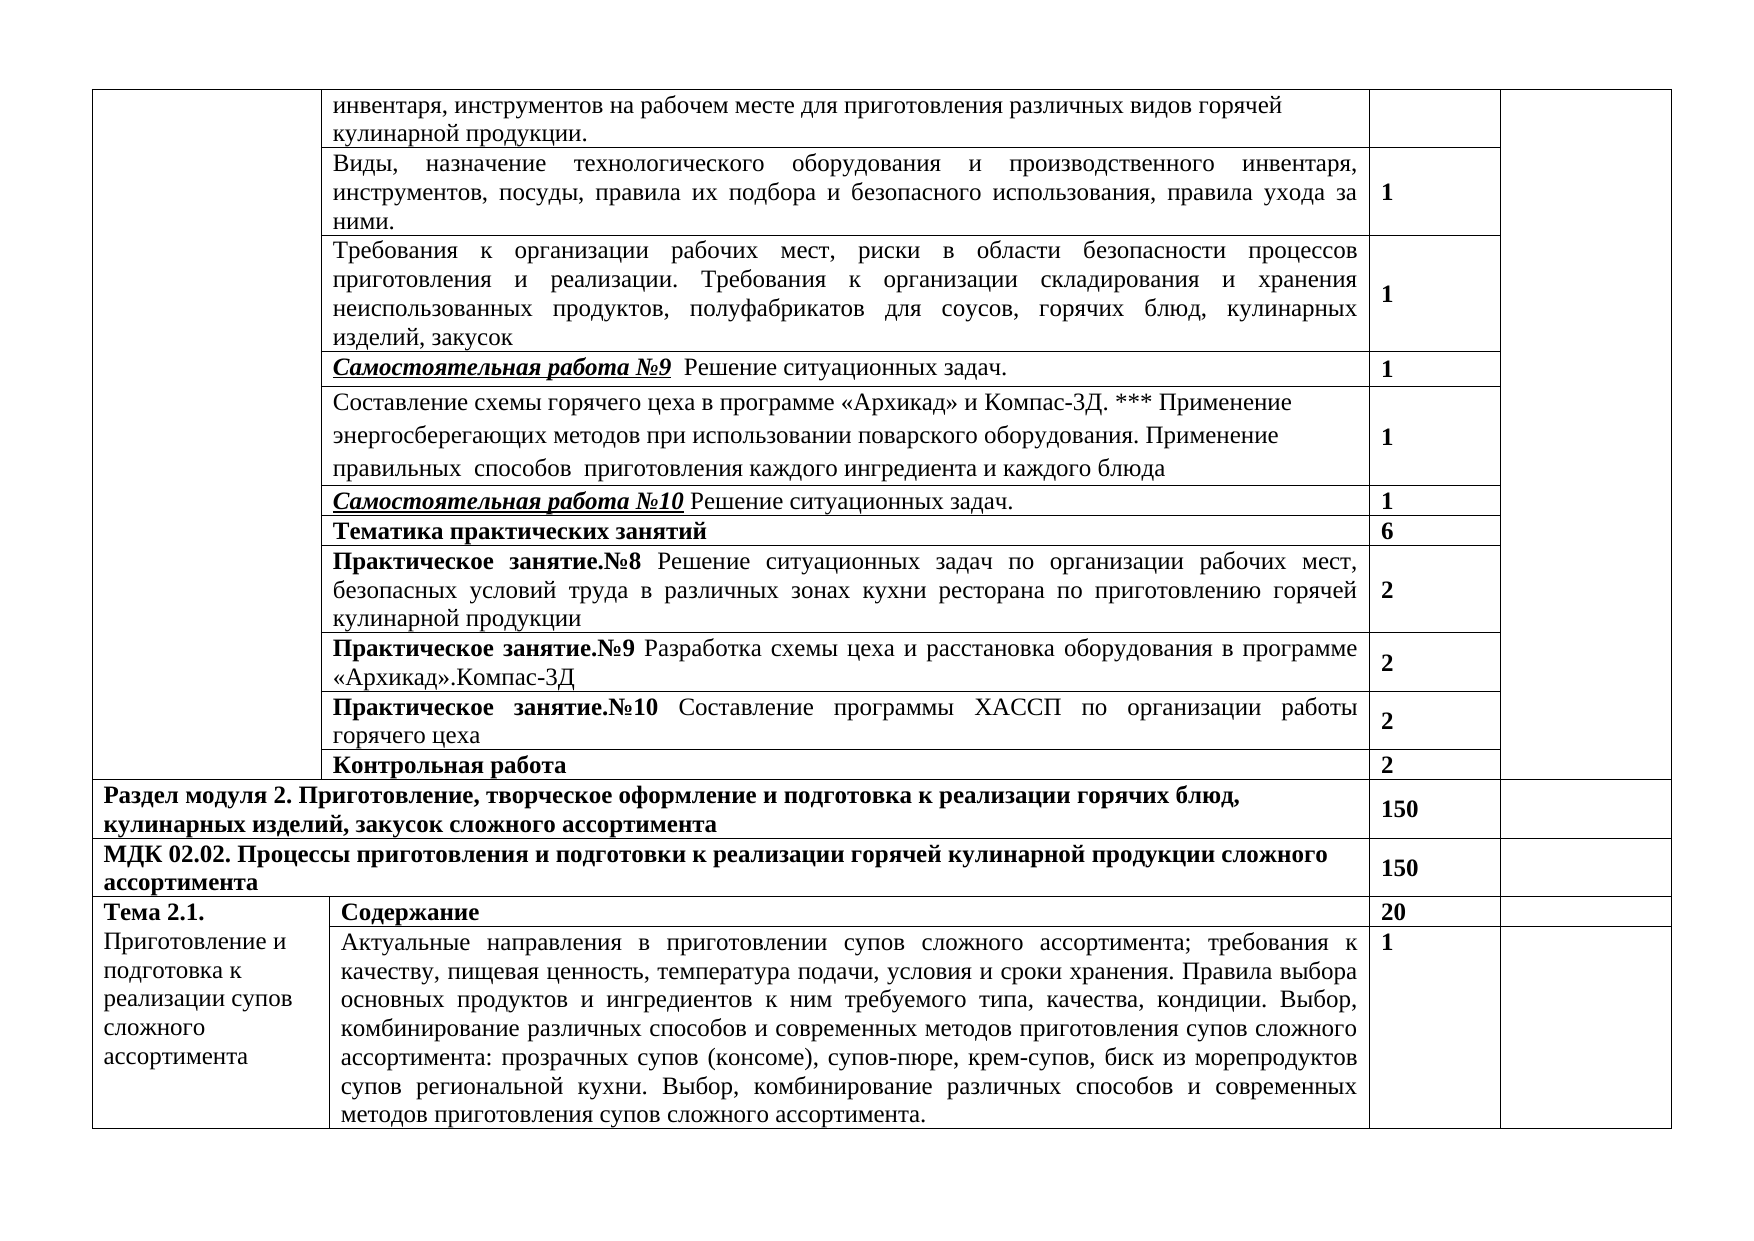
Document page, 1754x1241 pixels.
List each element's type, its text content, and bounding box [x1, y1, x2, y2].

table_cell Самостоятельная работа №9 Решение ситуационных задач. [322, 352, 1369, 386]
table_cell 2 [1370, 750, 1500, 779]
table_cell 6 [1370, 516, 1500, 545]
table_cell 1 [1370, 352, 1500, 386]
table_cell Контрольная работа [322, 750, 1369, 779]
table_cell 1 [1370, 387, 1500, 485]
table_cell 2 [1370, 633, 1500, 691]
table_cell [322, 90, 1369, 147]
table_cell [1501, 780, 1671, 838]
table_cell Актуальные направления в приготовлении супов сложного ассортимента; требования к качеству, пищевая ценность, температура подачи, условия и сроки хранения. Правила выбора основных продуктов и ингредиентов к ним требуемого типа, качества, кондиции. Выбор, комбинирование различных способов и современных методов приготовления супов сложного ассортимента: прозрачных супов (консоме), супов-пюре, крем-супов, биск из морепродуктов супов региональной кухни. Выбор, комбинирование различных способов и современных методов приготовления супов сложного ассортимента. [330, 927, 1369, 1128]
table_cell 150 [1370, 839, 1500, 896]
table_cell 2 [1370, 546, 1500, 632]
table_cell МДК 02.02. Процессы приготовления и подготовки к реализации горячей кулинарной продукции сложного ассортимента [93, 839, 1369, 896]
table_cell Составление схемы горячего цеха в программе «Архикад» и Компас-3Д. *** Применение энергосберегающих методов при использовании поварского оборудования. Применение правильных способов приготовления каждого ингредиента и каждого блюда [322, 387, 1369, 485]
table_cell Содержание [330, 897, 1369, 926]
table_cell 1 [1370, 236, 1500, 351]
table_cell [1501, 897, 1671, 926]
table_cell 2 [1370, 692, 1500, 749]
table_cell Практическое занятие.№8 Решение ситуационных задач по организации рабочих мест, безопасных условий труда в различных зонах кухни ресторана по приготовлению горячей кулинарной продукции [322, 546, 1369, 632]
table_cell 1 [1370, 90, 1500, 147]
table_cell Практическое занятие.№10 Составление программы ХАССП по организации работы горячего цеха [322, 692, 1369, 749]
table_cell Требования к организации рабочих мест, риски в области безопасности процессов приготовления и реализации. Требования к организации складирования и хранения неиспользованных продуктов, полуфабрикатов для соусов, горячих блюд, кулинарных изделий, закусок [322, 236, 1369, 351]
table_cell 1 [1370, 486, 1500, 515]
table_cell Практическое занятие.№9 Разработка схемы цеха и расстановка оборудования в программе «Архикад».Компас-3Д [322, 633, 1369, 691]
table_cell 1 [1370, 927, 1500, 1128]
table_cell 1 [1370, 148, 1500, 234]
table_cell [1501, 927, 1671, 1128]
table_cell Тематика практических занятий [322, 516, 1369, 545]
table_cell 20 [1370, 897, 1500, 926]
table_cell Тема 2.1. Приготовление и подготовка к реализации супов сложного ассортимента [93, 897, 329, 1128]
table_cell Раздел модуля 2. Приготовление, творческое оформление и подготовка к реализации горячих блюд, кулинарных изделий, закусок сложного ассортимента [93, 780, 1369, 838]
table_cell Самостоятельная работа №10 Решение ситуационных задач. [322, 486, 1369, 515]
table_cell 150 [1370, 780, 1500, 838]
table_cell [1501, 839, 1671, 896]
